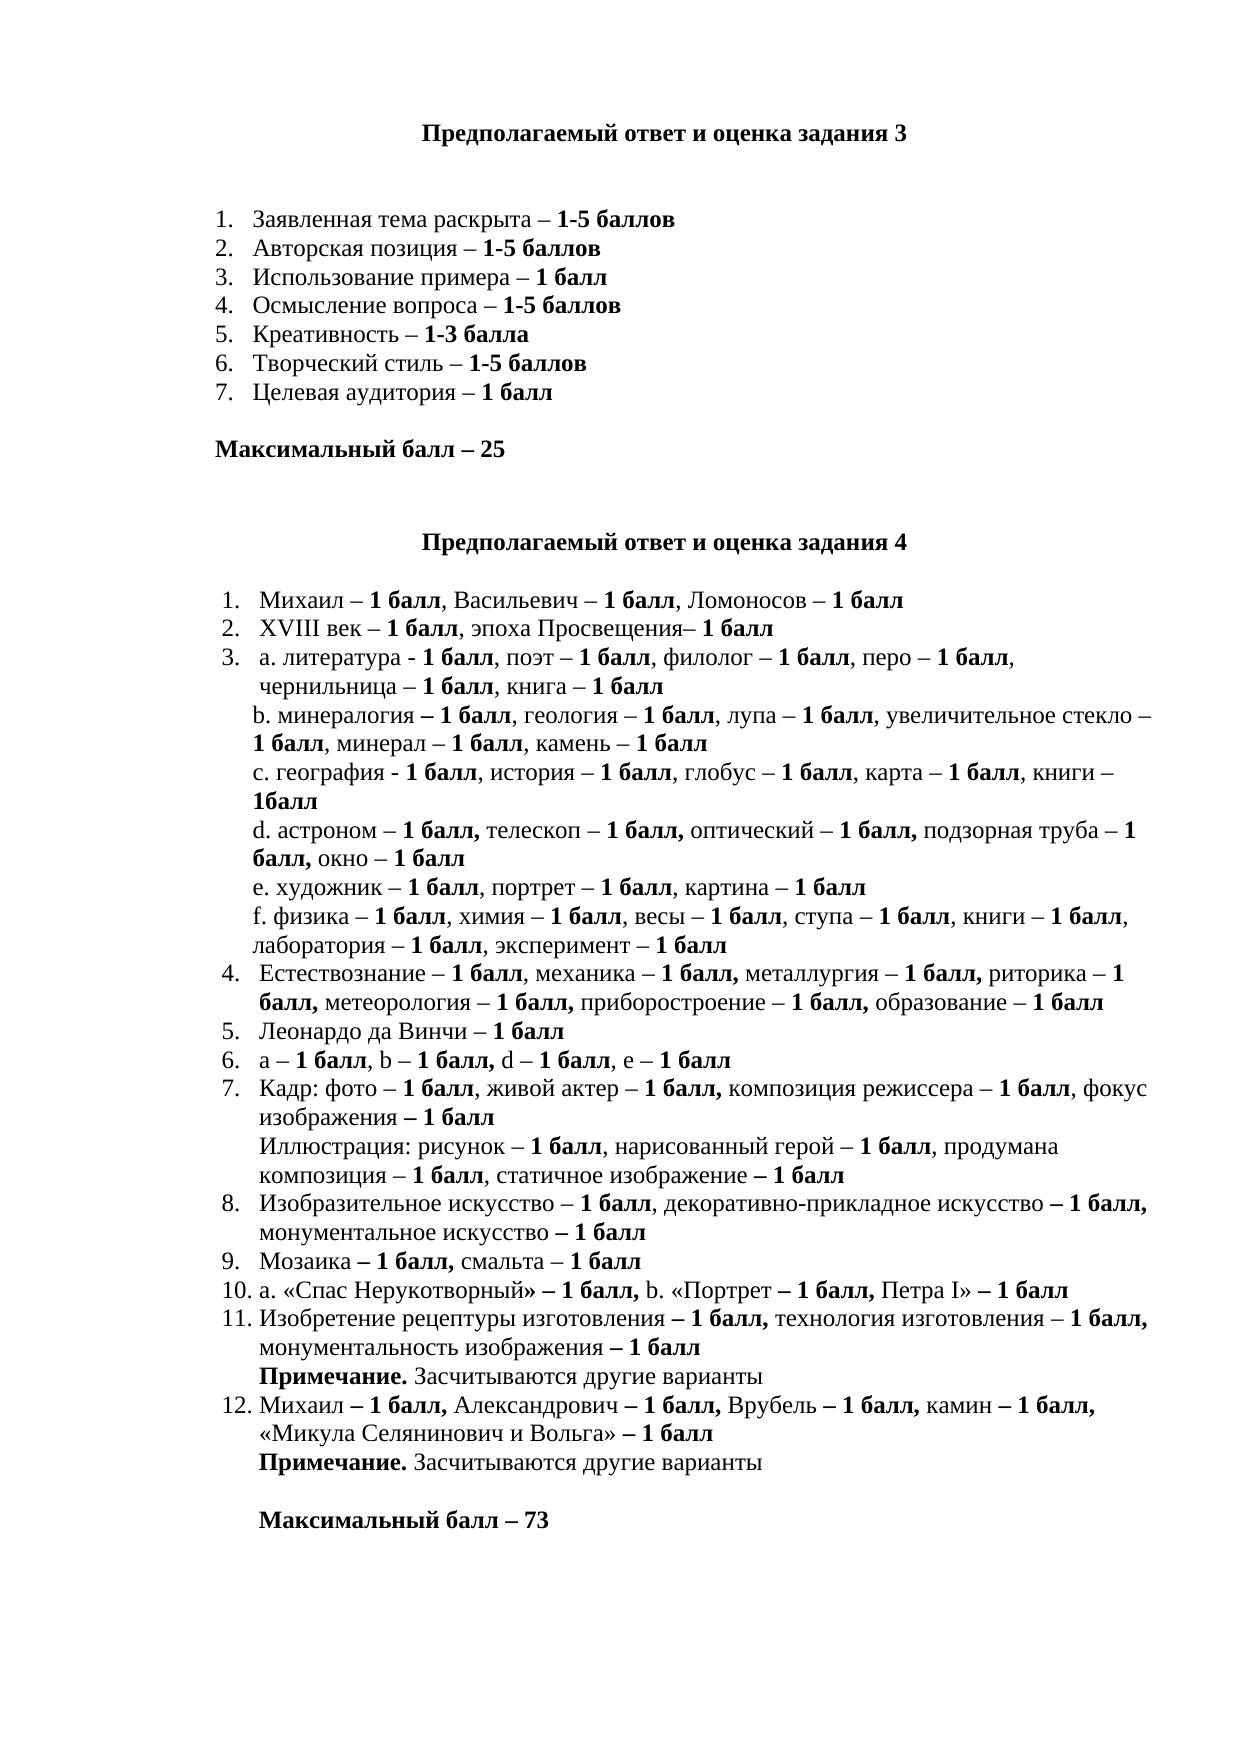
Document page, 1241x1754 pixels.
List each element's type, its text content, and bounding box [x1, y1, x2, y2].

text b. минералогия – 1 балл, геология – 1 балл, лупа – 1 балл, увеличительное стекло – 1 балл, минерал – 1 балл, камень – 1 балл [252, 700, 1152, 757]
list Заявленная тема раскрыта – 1-5 баллов [215, 204, 1152, 233]
text Примечание. Засчитываются другие варианты [259, 1361, 1152, 1390]
list Михаил – 1 балл, Васильевич – 1 балл, Ломоносов – 1 балл [221, 585, 1152, 613]
list Изобретение рецептуры изготовления – 1 балл, технология изготовления – 1 балл, монументальность изображения – 1 балл [221, 1303, 1152, 1361]
list a – 1 балл, b – 1 балл, d – 1 балл, e – 1 балл [221, 1045, 1152, 1073]
text Предполагаемый ответ и оценка задания 3 [177, 118, 1152, 147]
list Целевая аудитория – 1 балл [215, 377, 1152, 406]
list Креативность – 1-3 балла [215, 319, 1152, 348]
text f. физика – 1 балл, химия – 1 балл, весы – 1 балл, ступа – 1 балл, книги – 1 балл, лаборатория – 1 балл, эксперимент – 1 балл [252, 901, 1152, 958]
text Предполагаемый ответ и оценка задания 4 [177, 527, 1152, 556]
list a. литература - 1 балл, поэт – 1 балл, филолог – 1 балл, перо – 1 балл, чернильница – 1 балл, книга – 1 балл [221, 642, 1152, 700]
list Леонардо да Винчи – 1 балл [221, 1016, 1152, 1045]
list Использование примера – 1 балл [215, 262, 1152, 291]
list Естествознание – 1 балл, механика – 1 балл, металлургия – 1 балл, риторика – 1 балл, метеорология – 1 балл, приборостроение – 1 балл, образование – 1 балл [221, 958, 1152, 1016]
list Мозаика – 1 балл, смальта – 1 балл [221, 1246, 1152, 1275]
text Иллюстрация: рисунок – 1 балл, нарисованный герой – 1 балл, продумана композиция – 1 балл, статичное изображение – 1 балл [259, 1131, 1152, 1188]
text е. художник – 1 балл, портрет – 1 балл, картина – 1 балл [252, 872, 1152, 901]
text c. география - 1 балл, история – 1 балл, глобус – 1 балл, карта – 1 балл, книги – [177, 757, 1152, 786]
list a. «Спас Нерукотворный» – 1 балл, b. «Портрет – 1 балл, Петра I» – 1 балл [221, 1275, 1152, 1303]
list Творческий стиль – 1-5 баллов [215, 348, 1152, 377]
list Изобразительное искусство – 1 балл, декоративно-прикладное искусство – 1 балл, монументальное искусство – 1 балл [221, 1188, 1152, 1246]
list Михаил – 1 балл, Александрович – 1 балл, Врубель – 1 балл, камин – 1 балл, «Микула Селянинович и Вольга» – 1 балл [221, 1390, 1152, 1447]
list Осмысление вопроса – 1-5 баллов [215, 291, 1152, 319]
list XVIII век – 1 балл, эпоха Просвещения– 1 балл [221, 613, 1152, 642]
text Максимальный балл – 25 [177, 434, 1152, 463]
text 1балл [177, 786, 1152, 815]
text Примечание. Засчитываются другие варианты [252, 1447, 1152, 1476]
list Кадр: фото – 1 балл, живой актер – 1 балл, композиция режиссера – 1 балл, фокус изображения – 1 балл [221, 1073, 1152, 1131]
list Авторская позиция – 1-5 баллов [215, 233, 1152, 262]
text d. астроном – 1 балл, телескоп – 1 балл, оптический – 1 балл, подзорная труба – 1 балл, окно – 1 балл [252, 815, 1152, 872]
text Максимальный балл – 73 [177, 1505, 1152, 1533]
